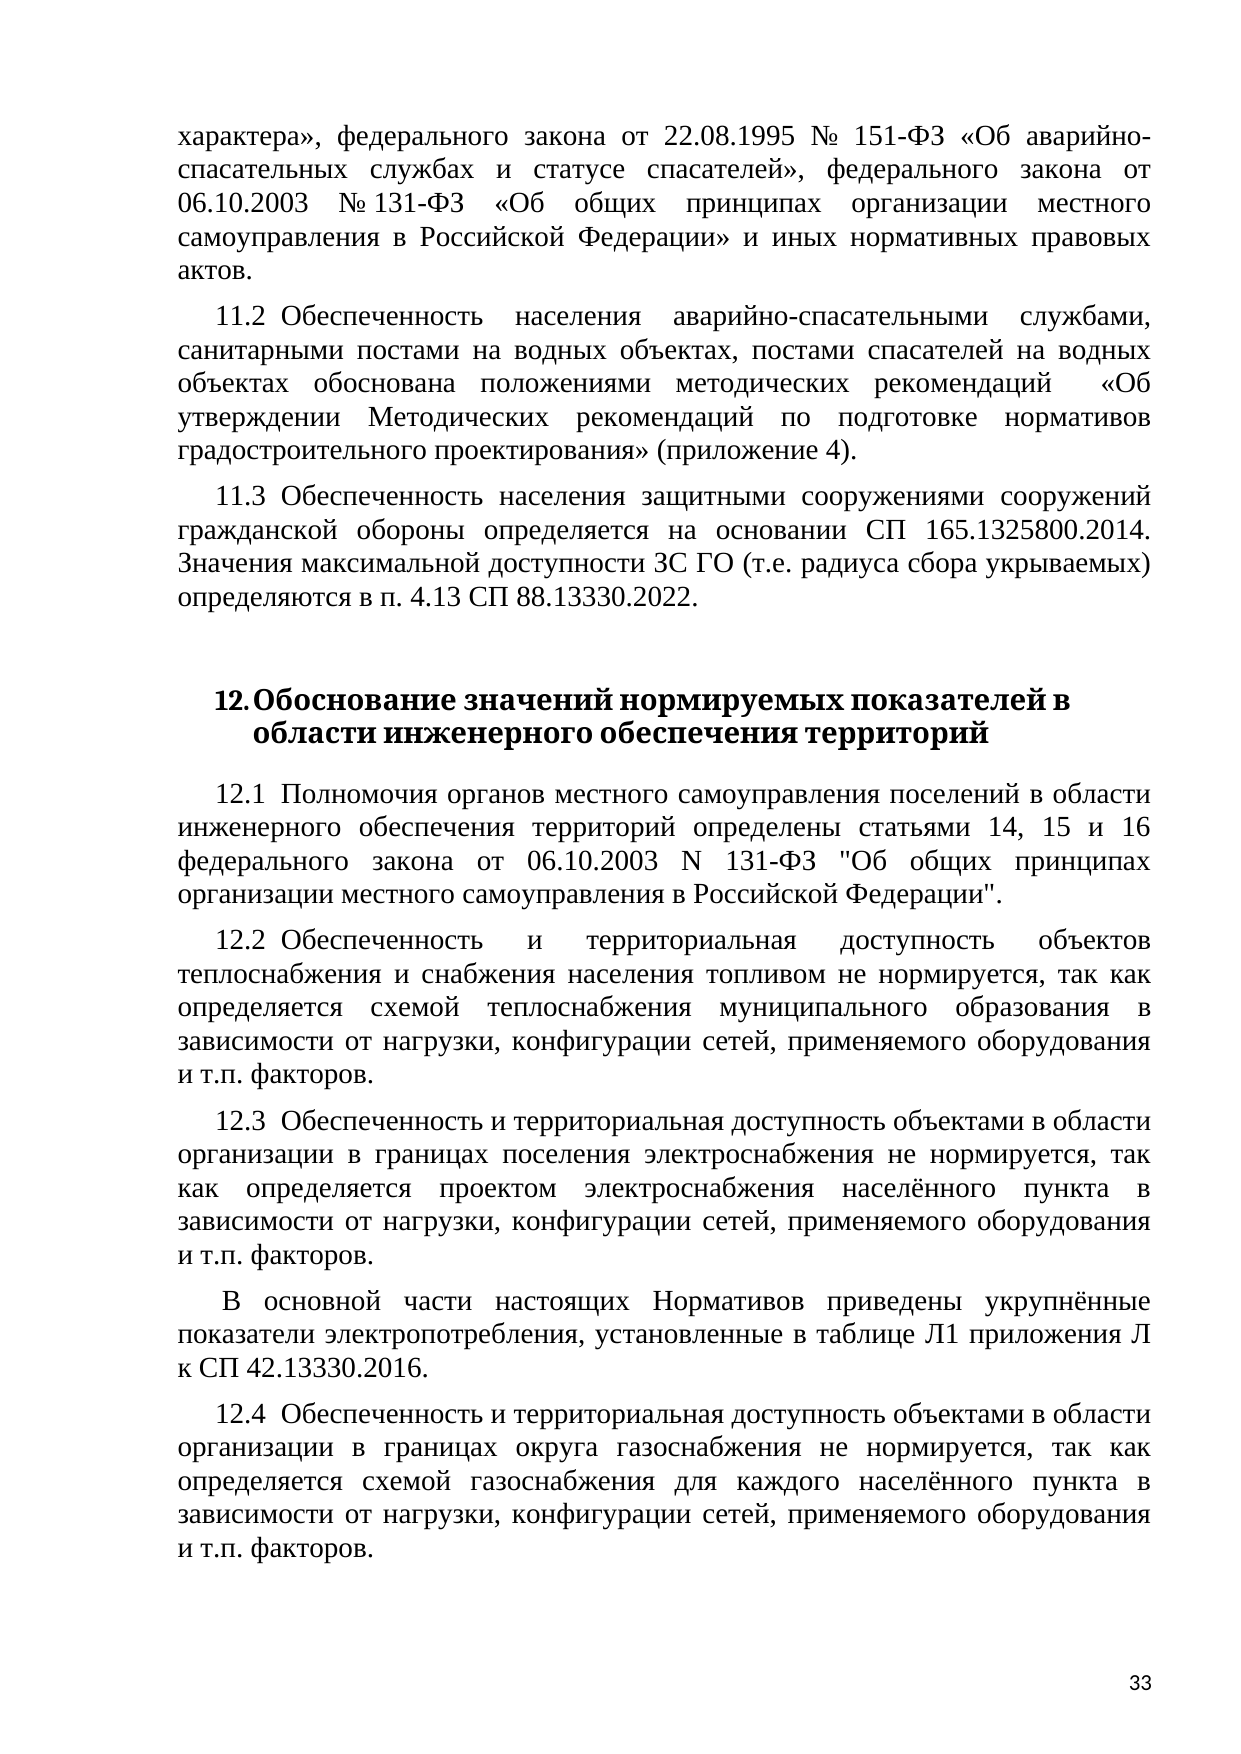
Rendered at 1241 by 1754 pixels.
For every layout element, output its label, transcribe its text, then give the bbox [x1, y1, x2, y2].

text В основной части настоящих Нормативов приведены укрупнённые показатели электропотребления, установленные в таблице Л1 приложения Л к СП 42.13330.2016. [177, 1283, 1152, 1383]
list Обеспеченность и территориальная доступность объектами в области организации в границах округа газоснабжения не нормируется, так как определяется схемой газоснабжения для каждого населённого пункта в зависимости от нагрузки, конфигурации сетей, применяемого оборудования и т.п. факторов. [177, 1396, 1152, 1564]
list Обеспеченность населения защитными сооружениями сооружений гражданской обороны определяется на основании СП 165.1325800.2014. Значения максимальной доступности ЗС ГО (т.е. радиуса сбора укрываемых) определяются в п. 4.13 СП 88.13330.2022. [177, 478, 1152, 613]
list Обеспеченность и территориальная доступность объектами в области организации в границах поселения электроснабжения не нормируется, так как определяется проектом электроснабжения населённого пункта в зависимости от нагрузки, конфигурации сетей, применяемого оборудования и т.п. факторов. [177, 1103, 1152, 1270]
list Обоснование значений нормируемых показателей в области инженерного обеспечения территорий [215, 684, 1152, 751]
list Полномочия органов местного самоуправления поселений в области инженерного обеспечения территорий определены статьями 14, 15 и 16 федерального закона от 06.10.2003 N 131-ФЗ "Об общих принципах организации местного самоуправления в Российской Федерации". [177, 776, 1152, 910]
list Обеспеченность и территориальная доступность объектов теплоснабжения и снабжения населения топливом не нормируется, так как определяется схемой теплоснабжения муниципального образования в зависимости от нагрузки, конфигурации сетей, применяемого оборудования и т.п. факторов. [177, 922, 1152, 1090]
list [177, 118, 1152, 286]
list Обеспеченность населения аварийно-спасательными службами, санитарными постами на водных объектах, постами спасателей на водных объектах обоснована положениями методических рекомендаций «Об утверждении Методических рекомендаций по подготовке нормативов градостроительного проектирования» (приложение 4). [177, 298, 1152, 466]
